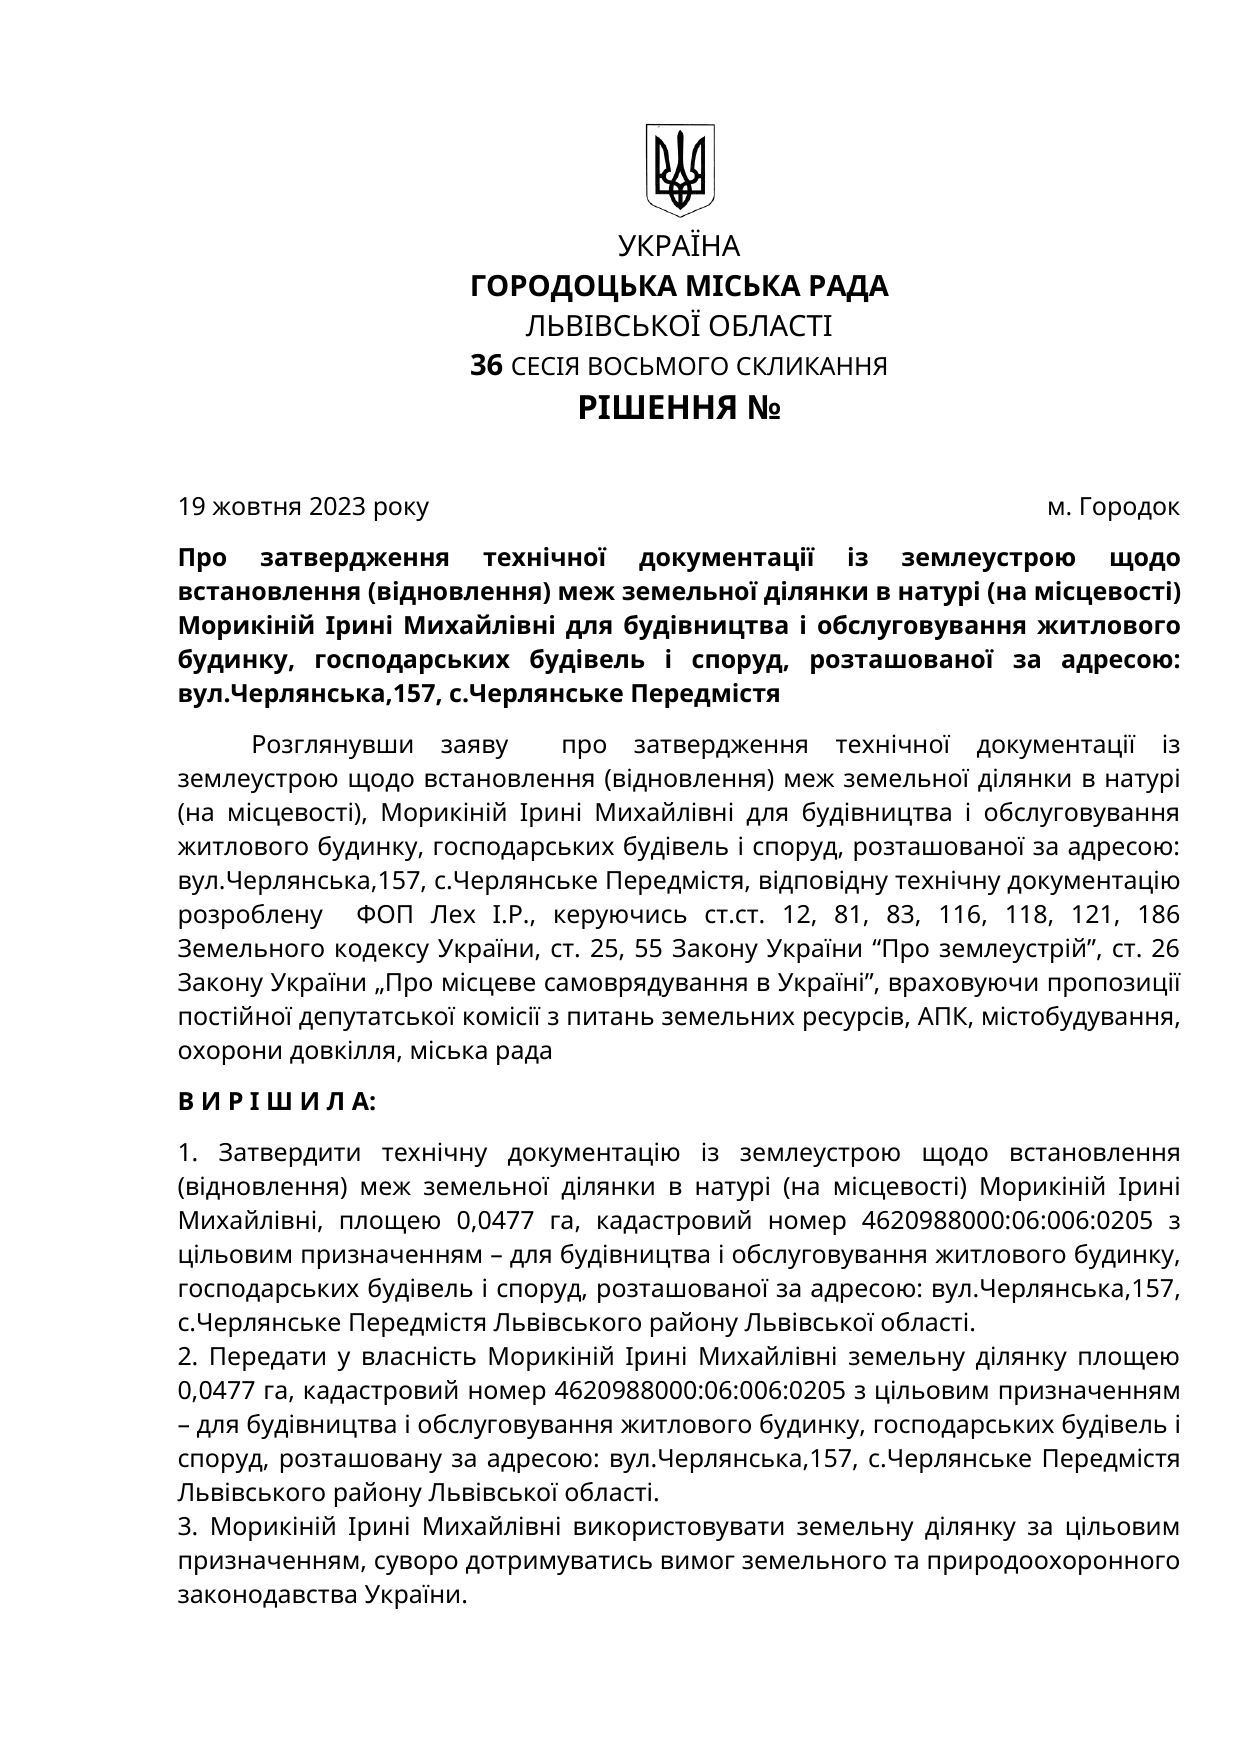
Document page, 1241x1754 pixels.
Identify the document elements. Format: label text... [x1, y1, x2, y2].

text Про затвердження технічної документації із землеустрою щодо встановлення (відновлення) меж земельної ділянки в натурі (на місцевості) Морикіній Ірині Михайлівні для будівництва і обслуговування житлового будинку, господарських будівель і споруд, розташованої за адресою: вул.Черлянська,157, с.Черлянське Передмістя [177, 539, 1182, 709]
text ГОРОДОЦЬКА МІСЬКА РАДА [177, 265, 1181, 305]
text В И Р І Ш И Л А: [177, 1083, 1182, 1118]
text 19 жовтня 2023 року м. Городок [177, 488, 1181, 523]
text 36 сесія восьмого скликання [177, 344, 1181, 384]
text 2. Передати у власність Морикіній Ірині Михайлівні земельну ділянку площею 0,0477 га, кадастровий номер 4620988000:06:006:0205 з цільовим призначенням – для будівництва і обслуговування житлового будинку, господарських будівель і споруд, розташовану за адресою: вул.Черлянська,157, с.Черлянське Передмістя Львівського району Львівської області. [177, 1339, 1182, 1509]
text УКРАЇНА [177, 225, 1181, 265]
text 3. Морикіній Ірині Михайлівні використовувати земельну ділянку за цільовим призначенням, суворо дотримуватись вимог земельного та природоохоронного законодавства України. [177, 1509, 1182, 1611]
text РІШЕННЯ № [177, 384, 1181, 429]
text ЛЬВІВСЬКОЇ ОБЛАСТІ [177, 305, 1181, 344]
picture [633, 118, 726, 222]
text 1. Затвердити технічну документацію із землеустрою щодо встановлення (відновлення) меж земельної ділянки в натурі (на місцевості) Морикіній Ірині Михайлівні, площею 0,0477 га, кадастровий номер 4620988000:06:006:0205 з цільовим призначенням – для будівництва і обслуговування житлового будинку, господарських будівель і споруд, розташованої за адресою: вул.Черлянська,157, с.Черлянське Передмістя Львівського району Львівської області. [177, 1134, 1182, 1339]
text Розглянувши заяву про затвердження технічної документації із землеустрою щодо встановлення (відновлення) меж земельної ділянки в натурі (на місцевості), Морикіній Ірині Михайлівні для будівництва і обслуговування житлового будинку, господарських будівель і споруд, розташованої за адресою: вул.Черлянська,157, с.Черлянське Передмістя, відповідну технічну документацію розроблену ФОП Лех І.Р., керуючись ст.ст. 12, 81, 83, 116, 118, 121, 186 Земельного кодексу України, ст. 25, 55 Закону України “Про землеустрій”, ст. 26 Закону України „Про місцеве самоврядування в Україні”, враховуючи пропозиції постійної депутатської комісії з питань земельних ресурсів, АПК, містобудування, охорони довкілля, міська рада [177, 726, 1182, 1067]
